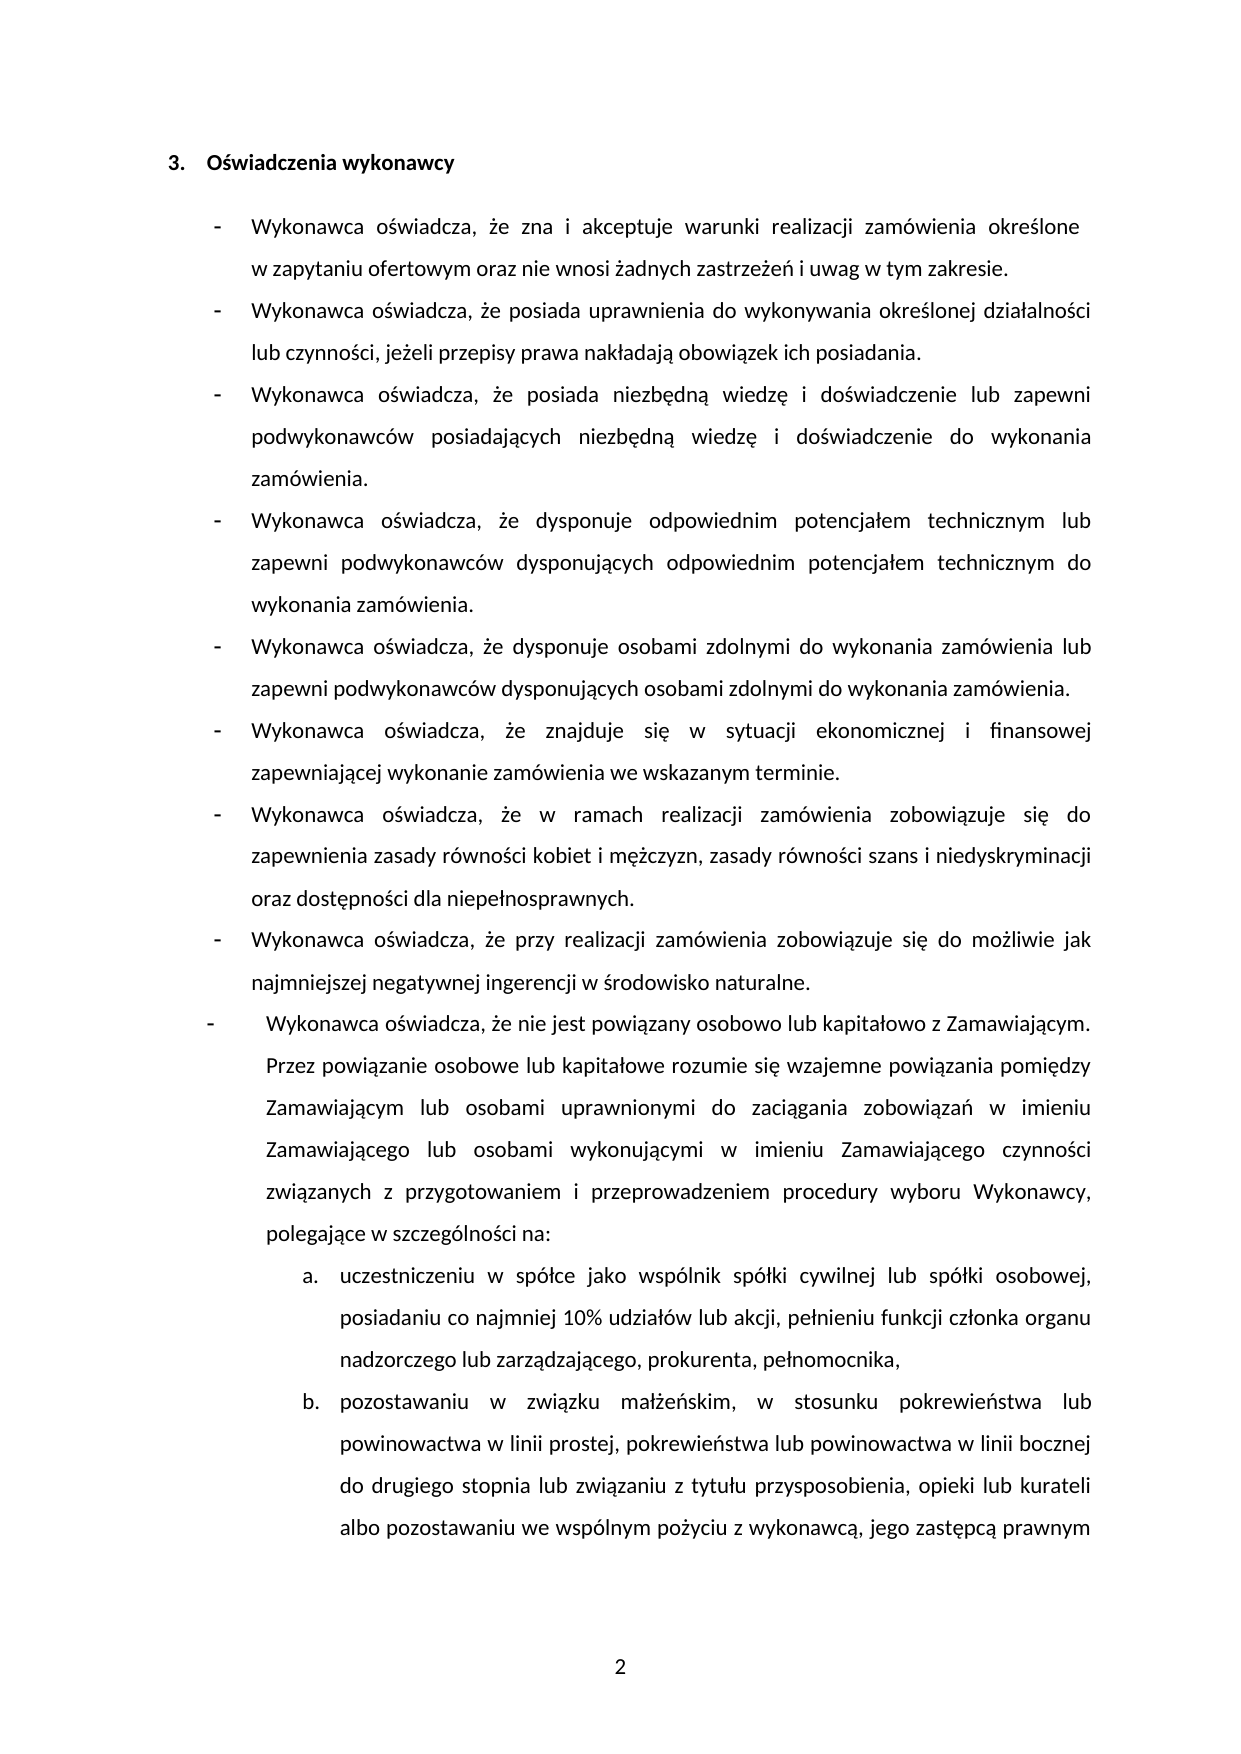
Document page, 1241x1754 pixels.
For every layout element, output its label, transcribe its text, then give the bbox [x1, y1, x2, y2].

list Wykonawca oświadcza, że dysponuje osobami zdolnymi do wykonania zamówienia lub zapewni podwykonawców dysponujących osobami zdolnymi do wykonania zamówienia. [213, 632, 1093, 702]
list Oświadczenia wykonawcy [168, 148, 1093, 176]
list Wykonawca oświadcza, że posiada niezbędną wiedzę i doświadczenie lub zapewni podwykonawców posiadających niezbędną wiedzę i doświadczenie do wykonania zamówienia. [213, 380, 1093, 492]
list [302, 1387, 1093, 1541]
list Wykonawca oświadcza, że przy realizacji zamówienia zobowiązuje się do możliwie jak najmniejszej negatywnej ingerencji w środowisko naturalne. [213, 926, 1093, 996]
list Wykonawca oświadcza, że znajduje się w sytuacji ekonomicznej i finansowej zapewniającej wykonanie zamówienia we wskazanym terminie. [213, 716, 1093, 786]
list uczestniczeniu w spółce jako wspólnik spółki cywilnej lub spółki osobowej, posiadaniu co najmniej 10% udziałów lub akcji, pełnieniu funkcji członka organu nadzorczego lub zarządzającego, prokurenta, pełnomocnika, [302, 1261, 1093, 1373]
list Wykonawca oświadcza, że w ramach realizacji zamówienia zobowiązuje się do zapewnienia zasady równości kobiet i mężczyzn, zasady równości szans i niedyskryminacji oraz dostępności dla niepełnosprawnych. [213, 800, 1093, 912]
list Wykonawca oświadcza, że zna i akceptuje warunki realizacji zamówienia określone w zapytaniu ofertowym oraz nie wnosi żadnych zastrzeżeń i uwag w tym zakresie. [213, 212, 1093, 282]
list Wykonawca oświadcza, że nie jest powiązany osobowo lub kapitałowo z Zamawiającym. Przez powiązanie osobowe lub kapitałowe rozumie się wzajemne powiązania pomiędzy Zamawiającym lub osobami uprawnionymi do zaciągania zobowiązań w imieniu Zamawiającego lub osobami wykonującymi w imieniu Zamawiającego czynności związanych z przygotowaniem i przeprowadzeniem procedury wyboru Wykonawcy, polegające w szczególności na: [207, 1009, 1093, 1247]
list Wykonawca oświadcza, że dysponuje odpowiednim potencjałem technicznym lub zapewni podwykonawców dysponujących odpowiednim potencjałem technicznym do wykonania zamówienia. [213, 506, 1093, 618]
list Wykonawca oświadcza, że posiada uprawnienia do wykonywania określonej działalności lub czynności, jeżeli przepisy prawa nakładają obowiązek ich posiadania. [213, 296, 1093, 366]
